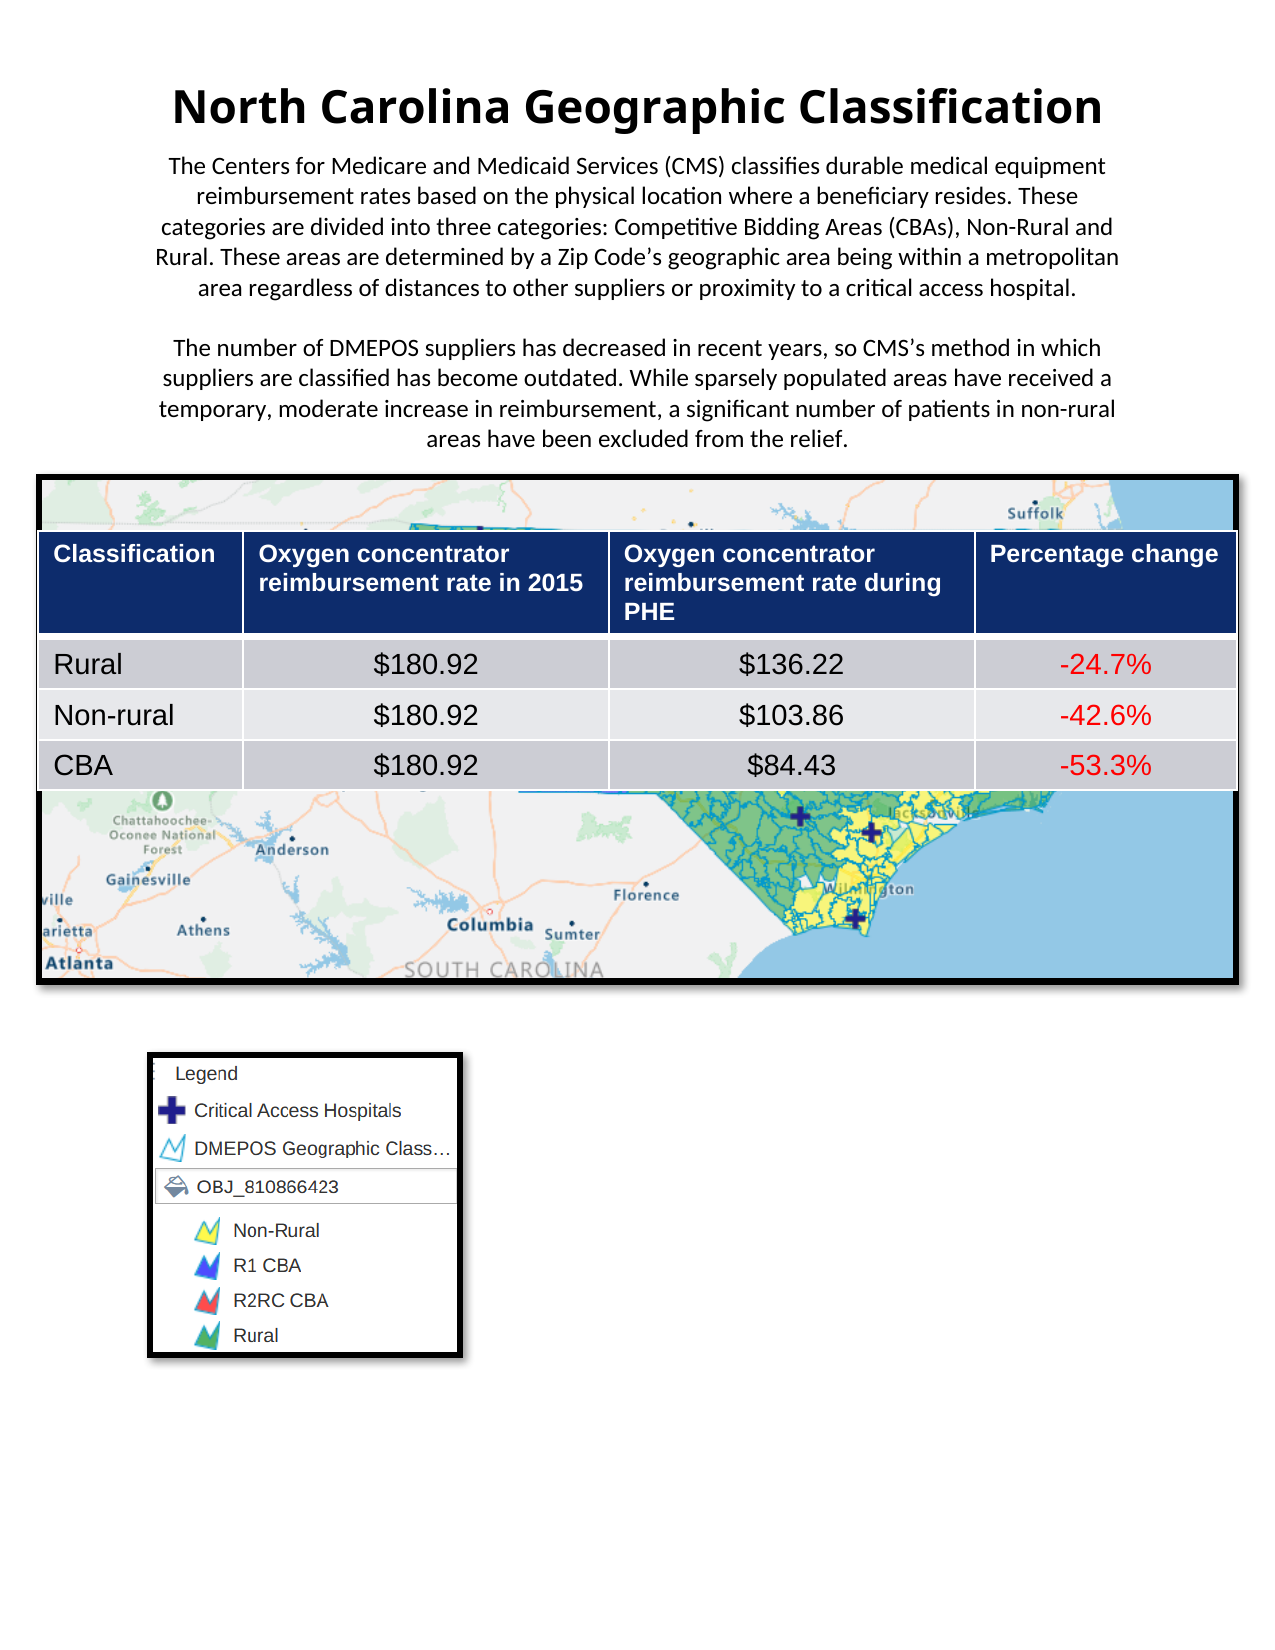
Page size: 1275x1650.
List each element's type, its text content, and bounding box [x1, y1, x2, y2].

table_cell Rural [39, 640, 242, 688]
table_cell $180.92 [244, 690, 608, 739]
picture [42, 791, 1233, 978]
picture [153, 1058, 457, 1352]
table_cell $180.92 [244, 640, 608, 688]
table_header Oxygen concentrator reimbursement rate in 2015 [244, 532, 608, 633]
table_cell $180.92 [244, 741, 608, 789]
table_cell $84.43 [610, 741, 974, 789]
table_header Classification [39, 532, 242, 633]
table_cell CBA [39, 741, 242, 789]
table_header Oxygen concentrator reimbursement rate during PHE [610, 532, 974, 633]
table_cell -24.7% [976, 640, 1236, 688]
table_cell Non-rural [39, 690, 242, 739]
table_cell $103.86 [610, 690, 974, 739]
table_cell -42.6% [976, 690, 1236, 739]
text The number of DMEPOS suppliers has decreased in recent years, so CMS’s method in which suppliers are classified has become outdated. While sparsely populated areas have received a temporary, moderate increase in reimbursement, a significant number of patients in non-rural areas have been excluded from the relief. [150, 332, 1125, 454]
text The Centers for Medicare and Medicaid Services (CMS) classifies durable medical equipment reimbursement rates based on the physical location where a beneficiary resides. These categories are divided into three categories: Competitive Bidding Areas (CBAs), Non-Rural and Rural. These areas are determined by a Zip Code’s geographic area being within a metropolitan area regardless of distances to other suppliers or proximity to a critical access hospital. [150, 150, 1125, 303]
table_cell -53.3% [976, 741, 1236, 789]
table_header Percentage change [976, 532, 1236, 633]
table_cell $136.22 [610, 640, 974, 688]
picture [42, 480, 1233, 530]
